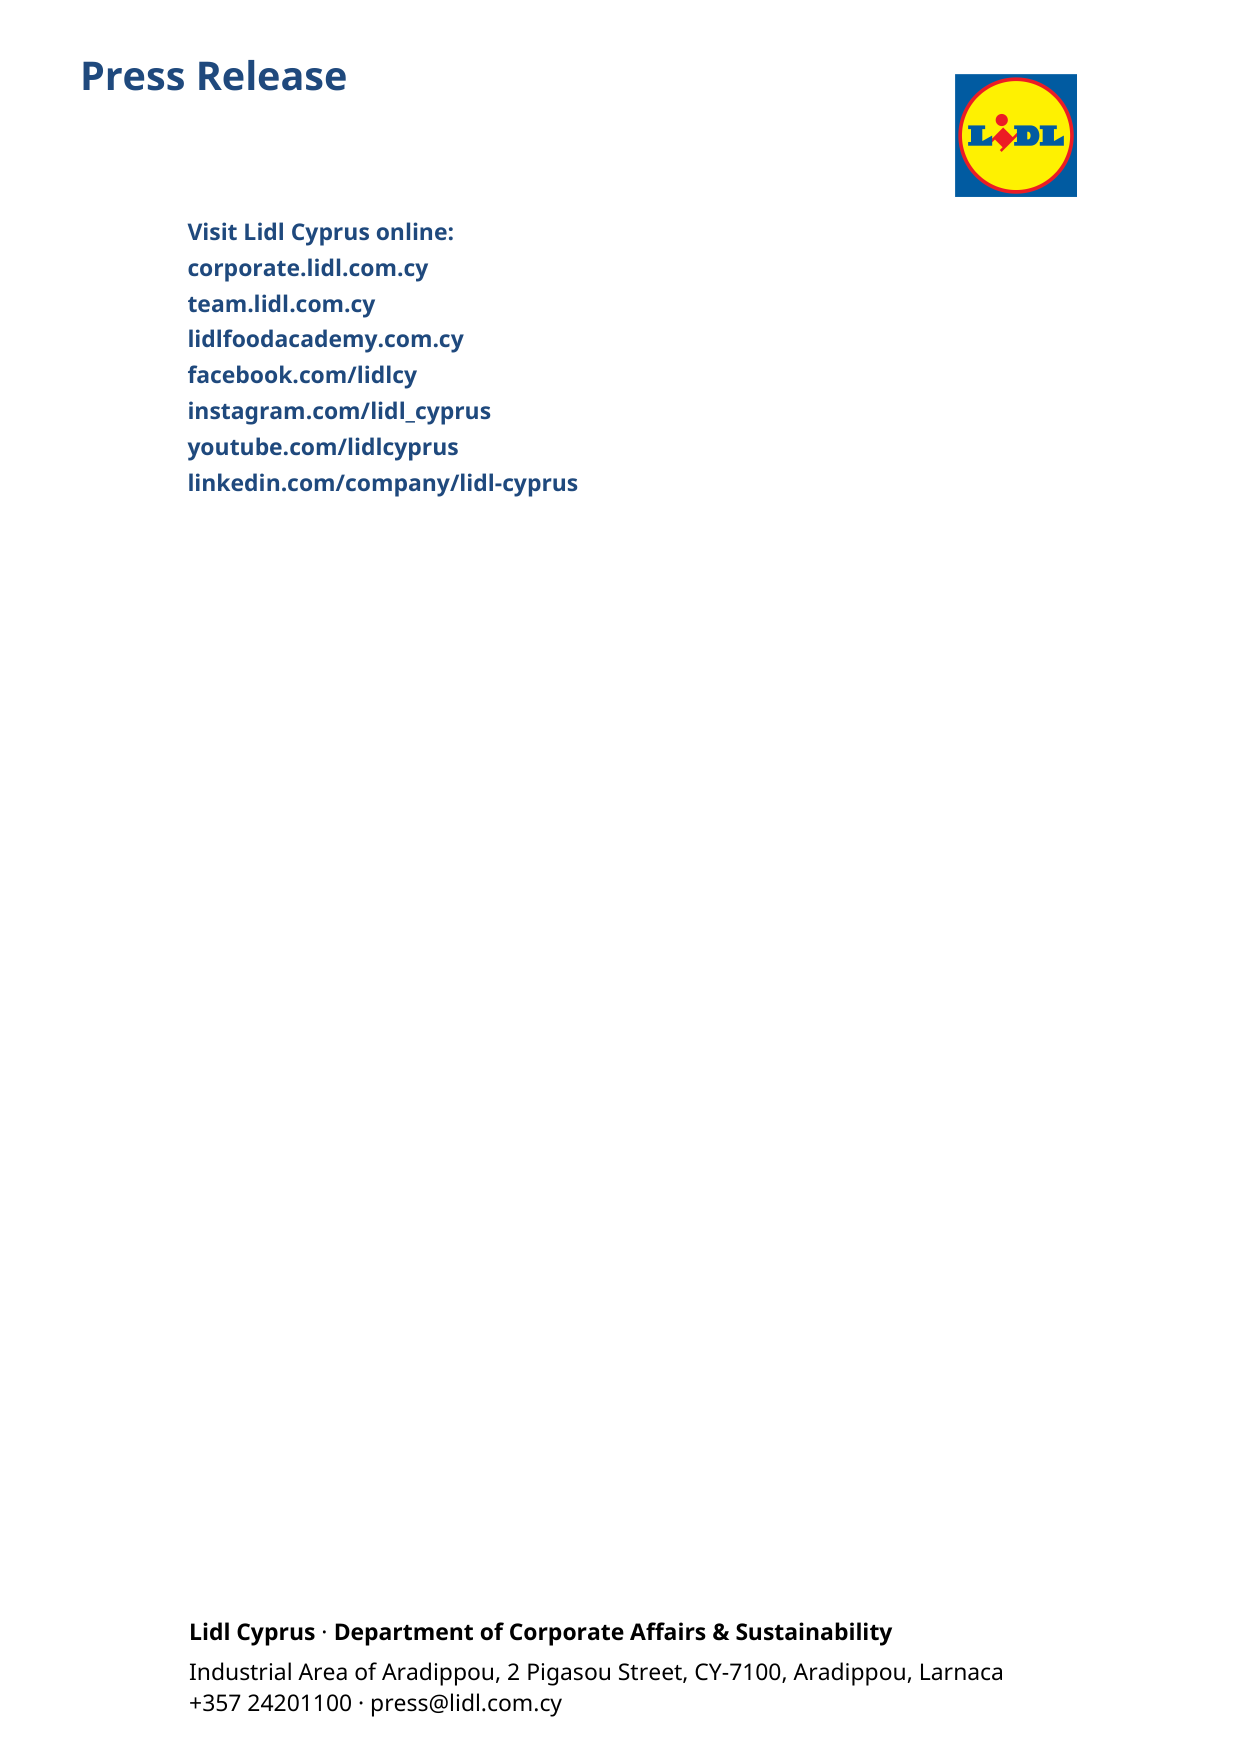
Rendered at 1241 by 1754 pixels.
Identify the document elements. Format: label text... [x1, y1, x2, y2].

text lidlfoodacademy.com.cy [187, 323, 1078, 355]
text facebook.com/lidlcy [187, 359, 1078, 391]
text instagram.com/lidl_cyprus [187, 395, 1078, 427]
text Visit Lidl Cyprus online: [187, 216, 1078, 247]
text linkedin.com/company/lidl-cyprus [187, 467, 1078, 498]
text corporate.lidl.com.cy [187, 252, 1078, 283]
text team.lidl.com.cy [187, 287, 1078, 319]
text youtube.com/lidlcyprus [187, 431, 1078, 462]
picture [954, 73, 1078, 198]
